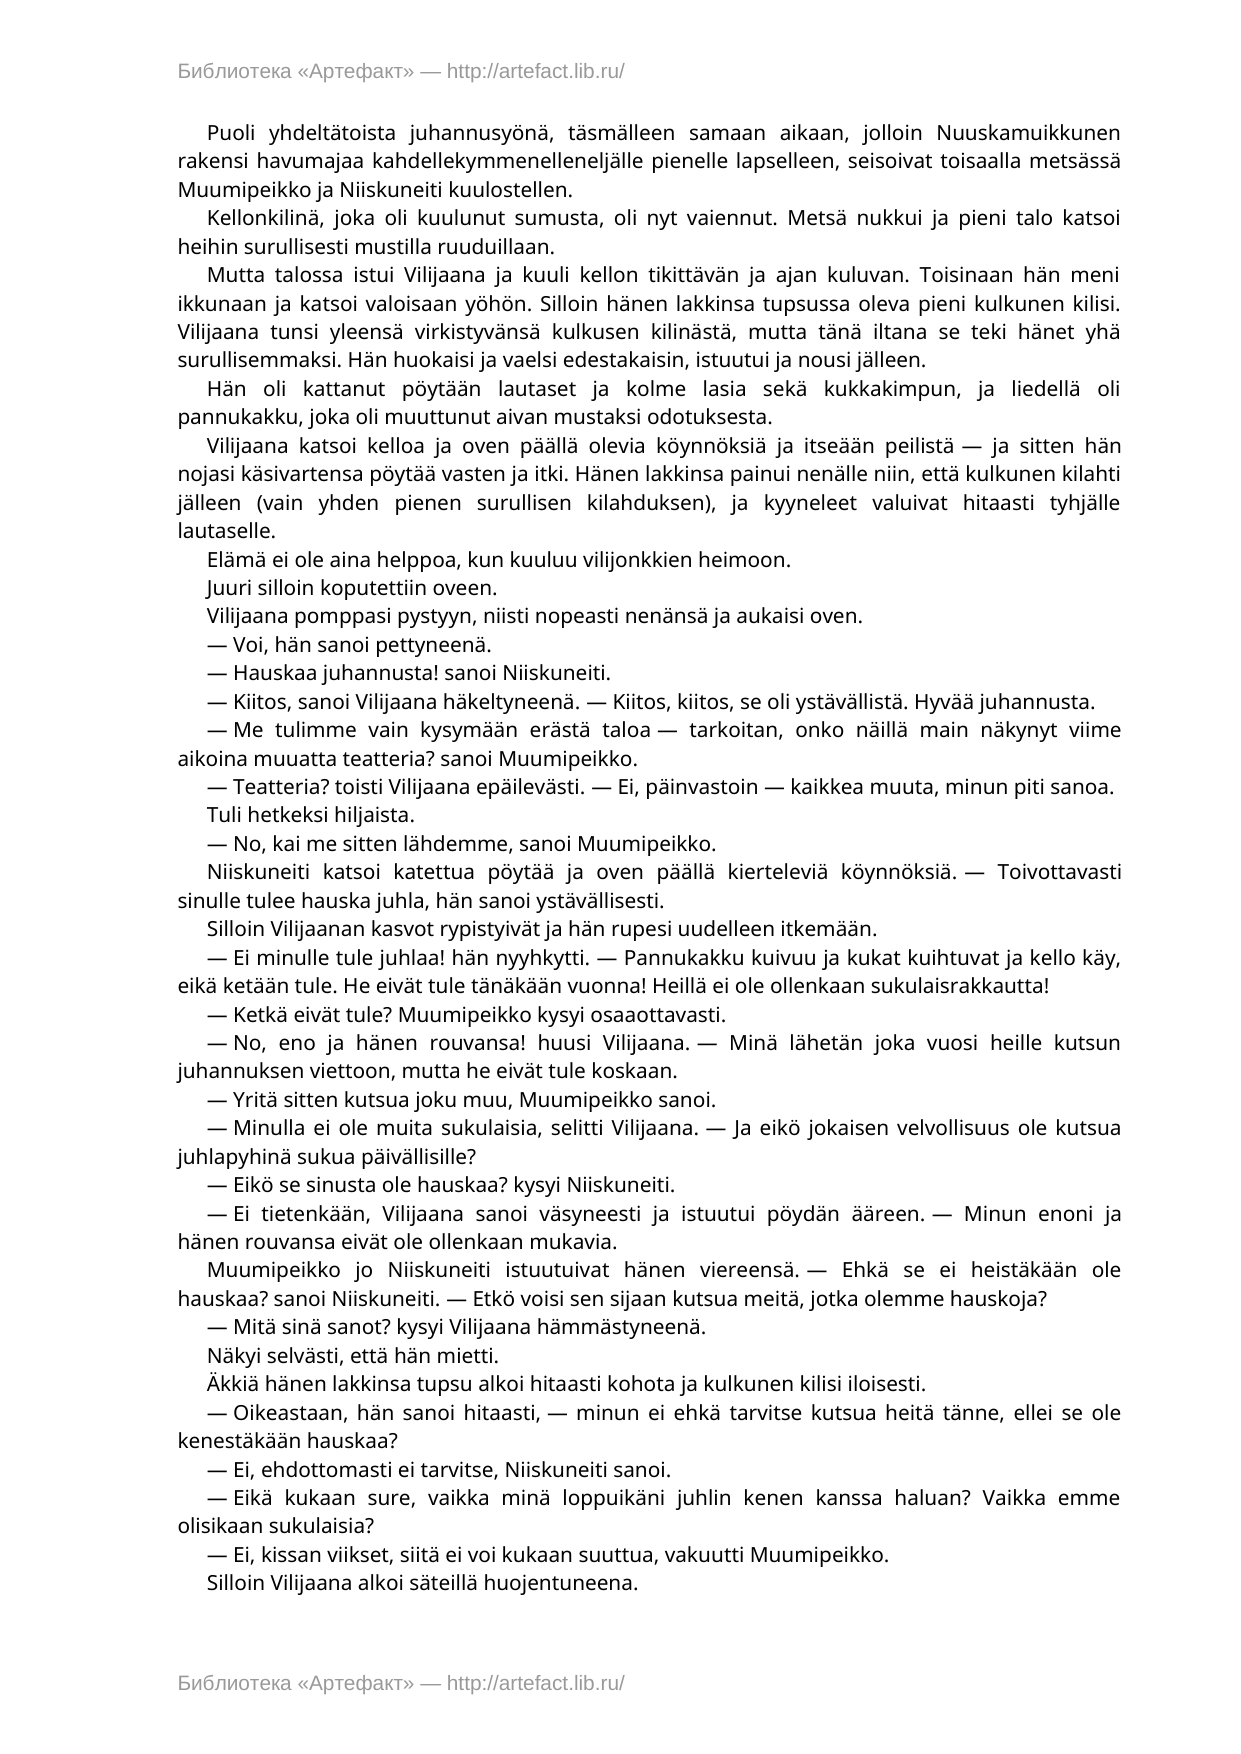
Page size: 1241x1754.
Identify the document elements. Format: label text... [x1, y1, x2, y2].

text — Eikä kukaan sure, vaikka minä loppuikäni juhlin kenen kanssa haluan? Vaikka emme olisikaan sukulaisia? [177, 1483, 1122, 1540]
text Muumipeikko jo Niiskuneiti istuutuivat hänen viereensä. — Ehkä se ei heistäkään ole hauskaa? sanoi Niiskuneiti. — Etkö voisi sen sijaan kutsua meitä, jotka olemme hauskoja? [177, 1256, 1122, 1312]
text Äkkiä hänen lakkinsa tupsu alkoi hitaasti kohota ja kulkunen kilisi iloisesti. [177, 1369, 1122, 1398]
text Elämä ei ole aina helppoa, kun kuuluu vilijonkkien heimoon. [177, 545, 1122, 573]
text — Ei, kissan viikset, siitä ei voi kukaan suuttua, vakuutti Muumipeikko. [177, 1540, 1122, 1568]
text — Yritä sitten kutsua joku muu, Muumipeikko sanoi. [177, 1085, 1122, 1113]
text Kellonkilinä, joka oli kuulunut sumusta, oli nyt vaiennut. Metsä nukkui ja pieni talo katsoi heihin surullisesti mustilla ruuduillaan. [177, 203, 1122, 260]
text — Ketkä eivät tule? Muumipeikko kysyi osaaottavasti. [177, 1000, 1122, 1028]
text Mutta talossa istui Vilijaana ja kuuli kellon tikittävän ja ajan kuluvan. Toisinaan hän meni ikkunaan ja katsoi valoisaan yöhön. Silloin hänen lakkinsa tupsussa oleva pieni kulkunen kilisi. Vilijaana tunsi yleensä virkistyvänsä kulkusen kilinästä, mutta tänä iltana se teki hänet yhä surullisemmaksi. Hän huokaisi ja vaelsi edestakaisin, istuutui ja nousi jälleen. [177, 260, 1122, 374]
text — Ei, ehdottomasti ei tarvitse, Niiskuneiti sanoi. [177, 1455, 1122, 1483]
text — Voi, hän sanoi pettyneenä. [177, 630, 1122, 658]
text Silloin Vilijaanan kasvot rypistyivät ja hän rupesi uudelleen itkemään. [177, 914, 1122, 943]
text — Ei tietenkään, Vilijaana sanoi väsyneesti ja istuutui pöydän ääreen. — Minun enoni ja hänen rouvansa eivät ole ollenkaan mukavia. [177, 1199, 1122, 1256]
text — Oikeastaan, hän sanoi hitaasti, — minun ei ehkä tarvitse kutsua heitä tänne, ellei se ole kenestäkään hauskaa? [177, 1398, 1122, 1455]
text — Ei minulle tule juhlaa! hän nyyhkytti. — Pannukakku kuivuu ja kukat kuihtuvat ja kello käy, eikä ketään tule. He eivät tule tänäkään vuonna! Heillä ei ole ollenkaan sukulaisrakkautta! [177, 943, 1122, 1000]
text — Kiitos, sanoi Vilijaana häkeltyneenä. — Kiitos, kiitos, se oli ystävällistä. Hyvää juhannusta. [177, 687, 1122, 715]
text — Hauskaa juhannusta! sanoi Niiskuneiti. [177, 658, 1122, 687]
text Niiskuneiti katsoi katettua pöytää ja oven päällä kierteleviä köynnöksiä. — Toivottavasti sinulle tulee hauska juhla, hän sanoi ystävällisesti. [177, 857, 1122, 914]
text Juuri silloin koputettiin oveen. [177, 573, 1122, 602]
text Puoli yhdeltätoista juhannusyönä, täsmälleen samaan aikaan, jolloin Nuuskamuikkunen rakensi havumajaa kahdellekymmenelleneljälle pienelle lapselleen, seisoivat toisaalla metsässä Muumipeikko ja Niiskuneiti kuulostellen. [177, 118, 1122, 203]
text Silloin Vilijaana alkoi säteillä huojentuneena. [177, 1568, 1122, 1597]
text — Eikö se sinusta ole hauskaa? kysyi Niiskuneiti. [177, 1170, 1122, 1199]
text Hän oli kattanut pöytään lautaset ja kolme lasia sekä kukkakimpun, ja liedellä oli pannukakku, joka oli muuttunut aivan mustaksi odotuksesta. [177, 374, 1122, 431]
text Vilijaana pomppasi pystyyn, niisti nopeasti nenänsä ja aukaisi oven. [177, 602, 1122, 630]
text — Teatteria? toisti Vilijaana epäilevästi. — Ei, päinvastoin — kaikkea muuta, minun piti sanoa. [177, 772, 1122, 801]
text — Mitä sinä sanot? kysyi Vilijaana hämmästyneenä. [177, 1312, 1122, 1341]
text Vilijaana katsoi kelloa ja oven päällä olevia köynnöksiä ja itseään peilistä — ja sitten hän nojasi käsivartensa pöytää vasten ja itki. Hänen lakkinsa painui nenälle niin, että kulkunen kilahti jälleen (vain yhden pienen surullisen kilahduksen), ja kyyneleet valuivat hitaasti tyhjälle lautaselle. [177, 431, 1122, 545]
text — Minulla ei ole muita sukulaisia, selitti Vilijaana. — Ja eikö jokaisen velvollisuus ole kutsua juhlapyhinä sukua päivällisille? [177, 1113, 1122, 1170]
text Näkyi selvästi, että hän mietti. [177, 1341, 1122, 1369]
text — No, kai me sitten lähdemme, sanoi Muumipeikko. [177, 829, 1122, 857]
text — Me tulimme vain kysymään erästä taloa — tarkoitan, onko näillä main näkynyt viime aikoina muuatta teatteria? sanoi Muumipeikko. [177, 715, 1122, 772]
text Tuli hetkeksi hiljaista. [177, 801, 1122, 829]
text — No, eno ja hänen rouvansa! huusi Vilijaana. — Minä lähetän joka vuosi heille kutsun juhannuksen viettoon, mutta he eivät tule koskaan. [177, 1028, 1122, 1085]
